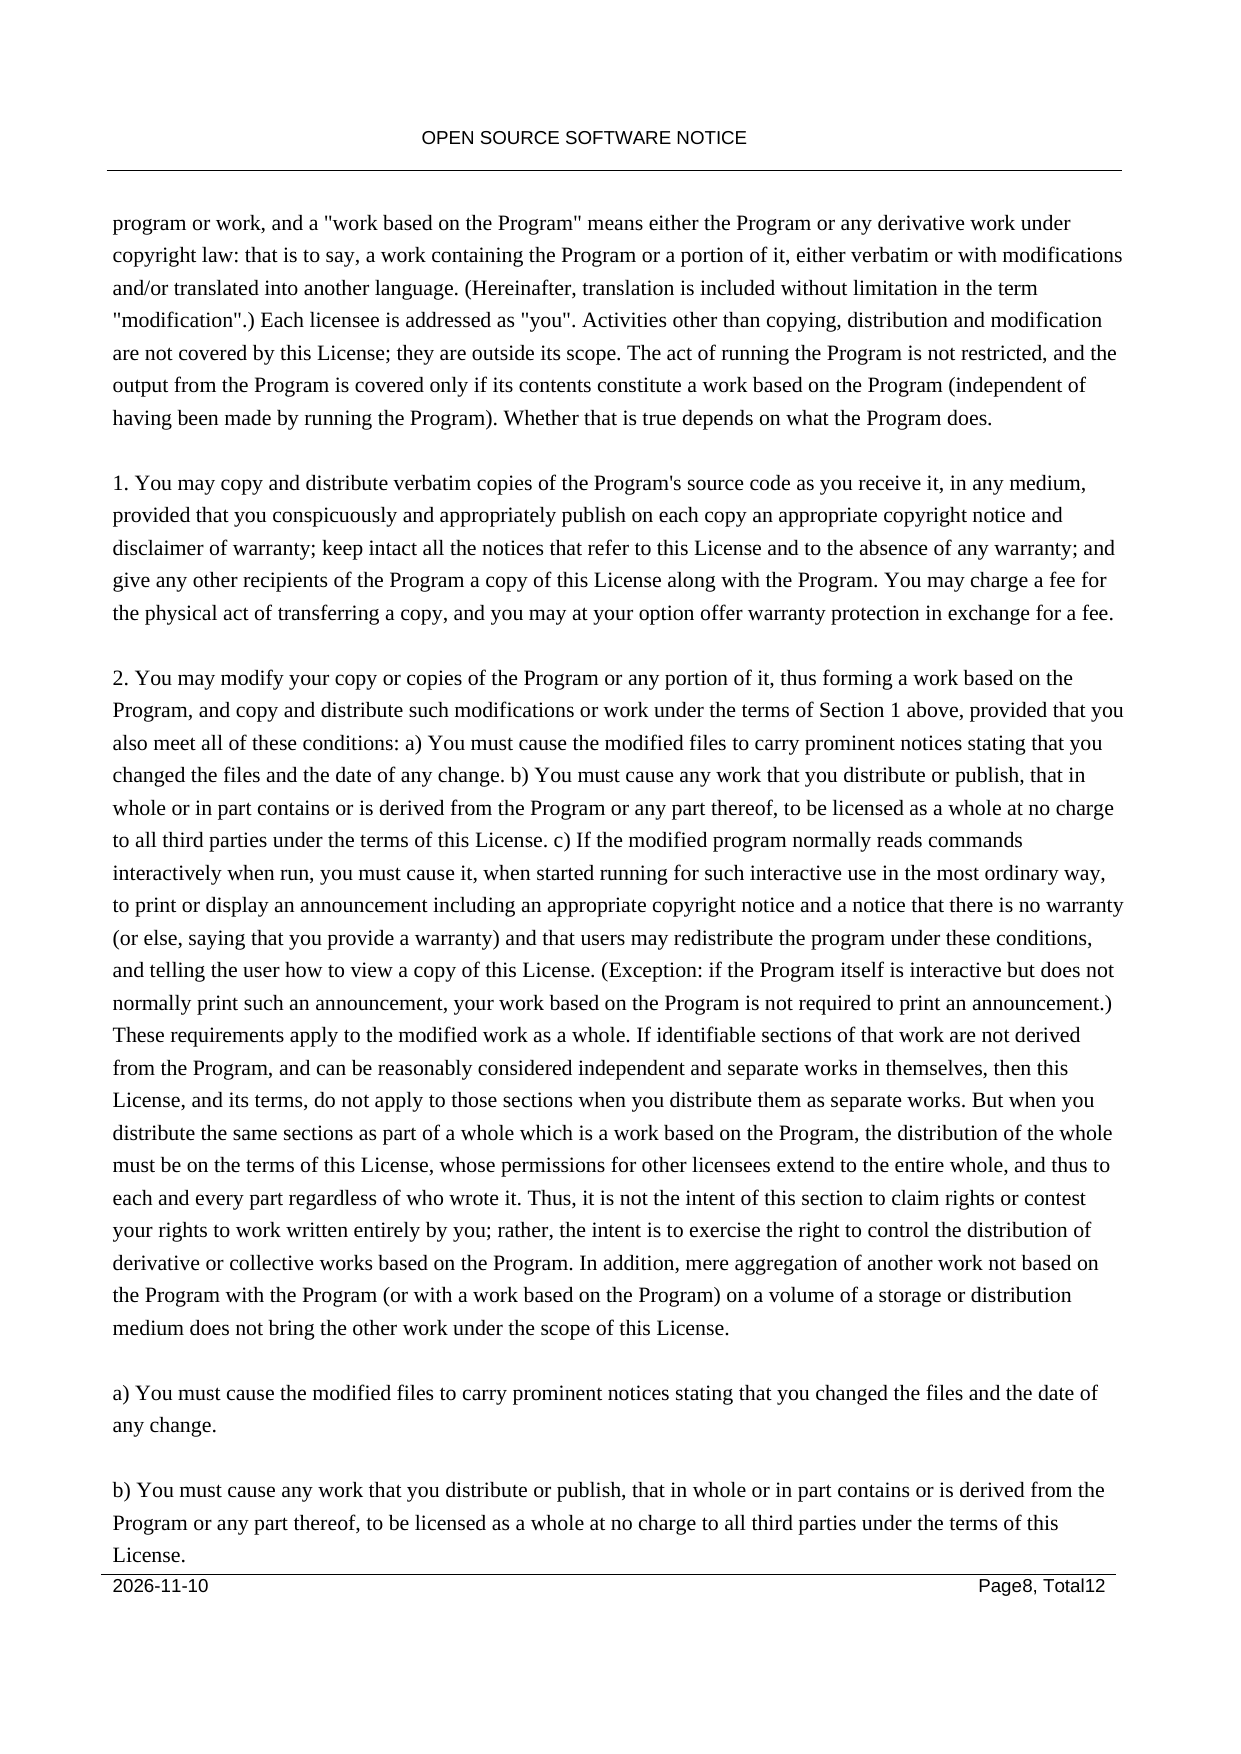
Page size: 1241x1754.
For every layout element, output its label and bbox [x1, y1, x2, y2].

text [112, 206, 1128, 1571]
